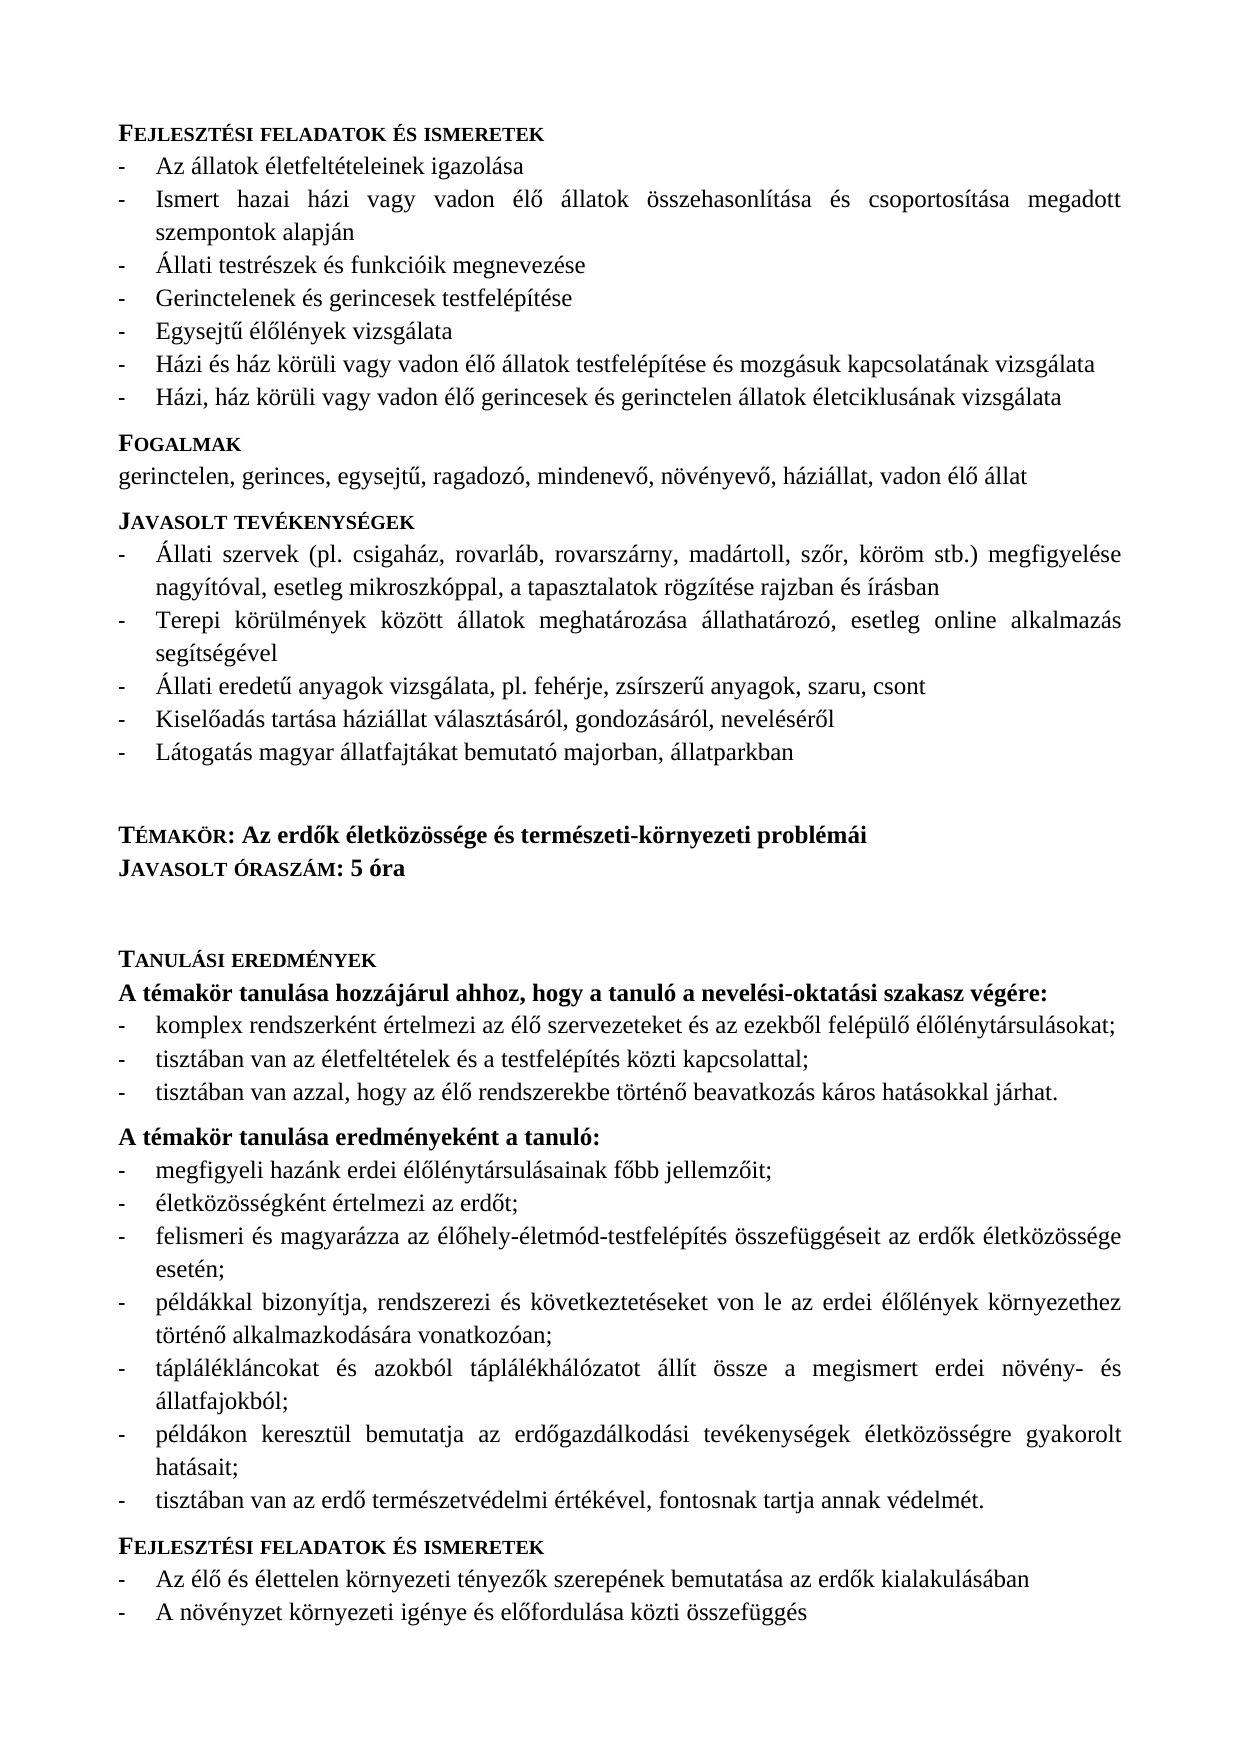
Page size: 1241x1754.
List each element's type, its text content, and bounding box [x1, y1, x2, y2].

list megfigyeli hazánk erdei élőlénytársulásainak főbb jellemzőit; [118, 1155, 1122, 1184]
list komplex rendszerként értelmezi az élő szervezeteket és az ezekből felépülő élőlénytársulásokat; [118, 1011, 1122, 1039]
list tisztában van az erdő természetvédelmi értékével, fontosnak tartja annak védelmét. [118, 1485, 1122, 1514]
text A témakör tanulása hozzájárul ahhoz, hogy a tanuló a nevelési-oktatási szakasz végére: [118, 978, 1122, 1006]
list példákon keresztül bemutatja az erdőgazdálkodási tevékenységek életközösségre gyakorolt hatásait; [118, 1419, 1122, 1481]
list táplálékláncokat és azokból táplálékhálózatot állít össze a megismert erdei növény- és állatfajokból; [118, 1353, 1122, 1415]
list tisztában van azzal, hogy az élő rendszerekbe történő beavatkozás káros hatásokkal járhat. [118, 1077, 1122, 1105]
text Fejlesztési feladatok és ismeretek [118, 1531, 1122, 1560]
list tisztában van az életfeltételek és a testfelépítés közti kapcsolattal; [118, 1044, 1122, 1072]
list Az élő és élettelen környezeti tényezők szerepének bemutatása az erdők kialakulásában [118, 1564, 1122, 1593]
list Gerinctelenek és gerincesek testfelépítése [118, 283, 1122, 312]
list felismeri és magyarázza az élőhely-életmód-testfelépítés összefüggéseit az erdők életközössége esetén; [118, 1221, 1122, 1283]
list Állati testrészek és funkcióik megnevezése [118, 250, 1122, 279]
text Javasolt tevékenységek [118, 506, 1122, 535]
list Egysejtű élőlények vizsgálata [118, 316, 1122, 345]
list Ismert hazai házi vagy vadon élő állatok összehasonlítása és csoportosítása megadott szempontok alapján [118, 184, 1122, 246]
list Állati szervek (pl. csigaház, rovarláb, rovarszárny, madártoll, szőr, köröm stb.) megfigyelése nagyítóval, esetleg mikroszkóppal, a tapasztalatok rögzítése rajzban és írásban [118, 539, 1122, 601]
text A témakör tanulása eredményeként a tanuló: [118, 1122, 1122, 1151]
text Javasolt óraszám: 5 óra [118, 853, 1122, 882]
list Kiselőadás tartása háziállat választásáról, gondozásáról, neveléséről [118, 704, 1122, 733]
list Állati eredetű anyagok vizsgálata, pl. fehérje, zsírszerű anyagok, szaru, csont [118, 671, 1122, 700]
list Terepi körülmények között állatok meghatározása állathatározó, esetleg online alkalmazás segítségével [118, 605, 1122, 667]
list A növényzet környezeti igénye és előfordulása közti összefüggés [118, 1597, 1122, 1626]
list példákkal bizonyítja, rendszerezi és következtetéseket von le az erdei élőlények környezethez történő alkalmazkodására vonatkozóan; [118, 1287, 1122, 1349]
list Házi és ház körüli vagy vadon élő állatok testfelépítése és mozgásuk kapcsolatának vizsgálata [118, 349, 1122, 378]
text Tanulási eredmények [118, 944, 1122, 973]
text gerinctelen, gerinces, egysejtű, ragadozó, mindenevő, növényevő, háziállat, vadon élő állat [118, 461, 1122, 489]
list Látogatás magyar állatfajtákat bemutató majorban, állatparkban [118, 737, 1122, 766]
text Fogalmak [118, 428, 1122, 457]
list életközösségként értelmezi az erdőt; [118, 1188, 1122, 1217]
list Házi, ház körüli vagy vadon élő gerincesek és gerinctelen állatok életciklusának vizsgálata [118, 382, 1122, 411]
list Az állatok életfeltételeinek igazolása [118, 151, 1122, 180]
text Fejlesztési feladatok és ismeretek [118, 118, 1122, 147]
text Témakör: Az erdők életközössége és természeti-környezeti problémái [118, 821, 1122, 849]
